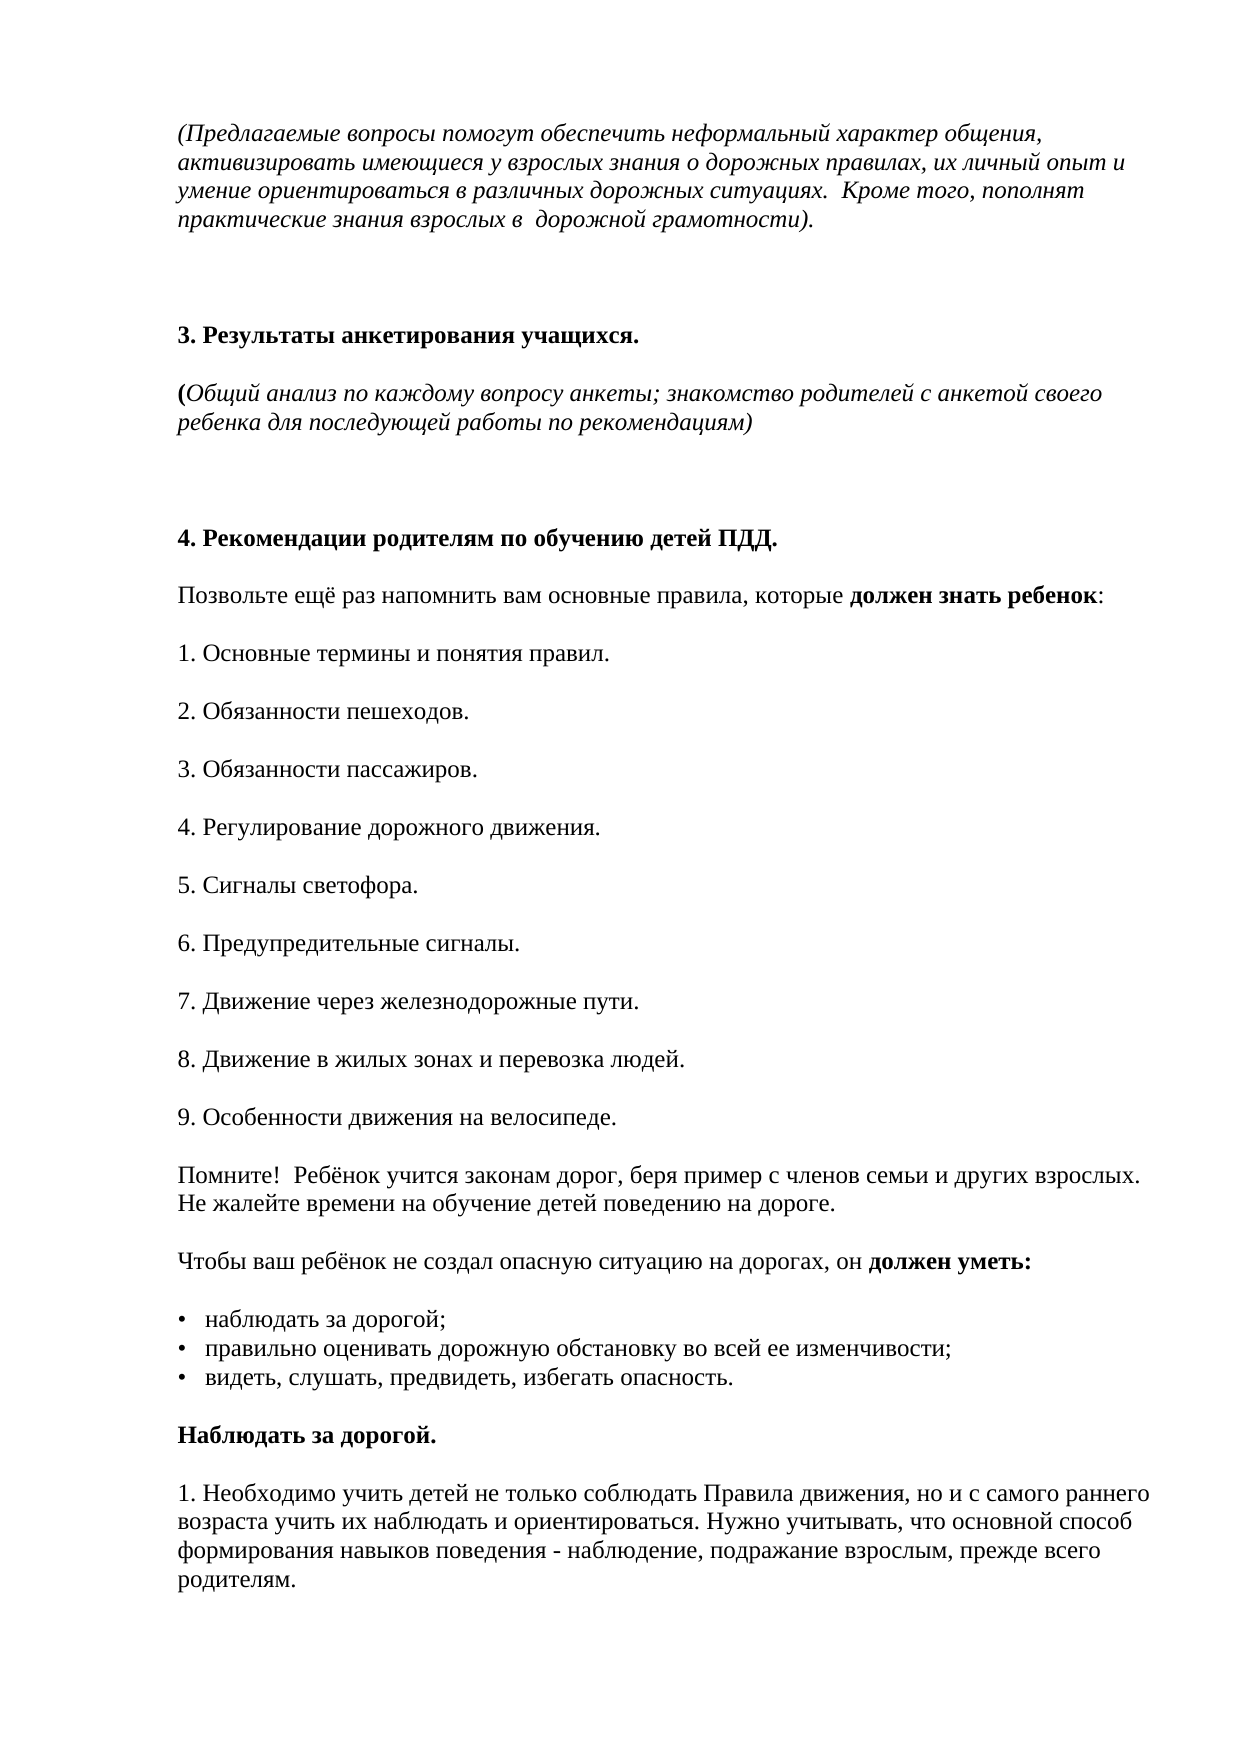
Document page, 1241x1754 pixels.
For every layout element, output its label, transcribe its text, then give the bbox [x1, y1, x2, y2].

text 1. Основные термины и понятия правил. [177, 638, 1152, 667]
text 7. Движение через железнодорожные пути. [177, 986, 1152, 1015]
text 4. Рекомендации родителям по обучению детей ПДД. [177, 523, 1152, 551]
text (Предлагаемые вопросы помогут обеспечить неформальный характер общения, активизировать имеющиеся у взрослых знания о дорожных правилах, их личный опыт и умение ориентироваться в различных дорожных ситуациях. Кроме того, пополнят практические знания взрослых в дорожной грамотности). [177, 118, 1152, 233]
text 9. Особенности движения на велосипеде. [177, 1102, 1152, 1131]
text 3. Обязанности пассажиров. [177, 754, 1152, 783]
text Позвольте ещё раз напомнить вам основные правила, которые должен знать ребенок: [177, 581, 1152, 609]
text 4. Регулирование дорожного движения. [177, 812, 1152, 841]
text Наблюдать за дорогой. [177, 1420, 1152, 1448]
text Помните! Ребёнок учится законам дорог, беря пример с членов семьи и других взрослых. Не жалейте времени на обучение детей поведению на дороге. [177, 1160, 1152, 1217]
text 5. Сигналы светофора. [177, 870, 1152, 899]
text (Общий анализ по каждому вопросу анкеты; знакомство родителей с анкетой своего ребенка для последующей работы по рекомендациям) [177, 378, 1152, 436]
text Чтобы ваш ребёнок не создал опасную ситуацию на дорогах, он должен уметь: [177, 1246, 1152, 1275]
text 2. Обязанности пешеходов. [177, 696, 1152, 725]
text 3. Результаты анкетирования учащихся. [177, 320, 1152, 349]
text 8. Движение в жилых зонах и перевозка людей. [177, 1044, 1152, 1073]
text 1. Необходимо учить детей не только соблюдать Правила движения, но и с самого раннего возраста учить их наблюдать и ориентироваться. Нужно учитывать, что основной способ формирования навыков поведения - наблюдение, подражание взрослым, прежде всего родителям. [177, 1478, 1152, 1593]
text 6. Предупредительные сигналы. [177, 928, 1152, 957]
text • наблюдать за дорогой; • правильно оценивать дорожную обстановку во всей ее изменчивости; • видеть, слушать, предвидеть, избегать опасность. [177, 1304, 1152, 1391]
